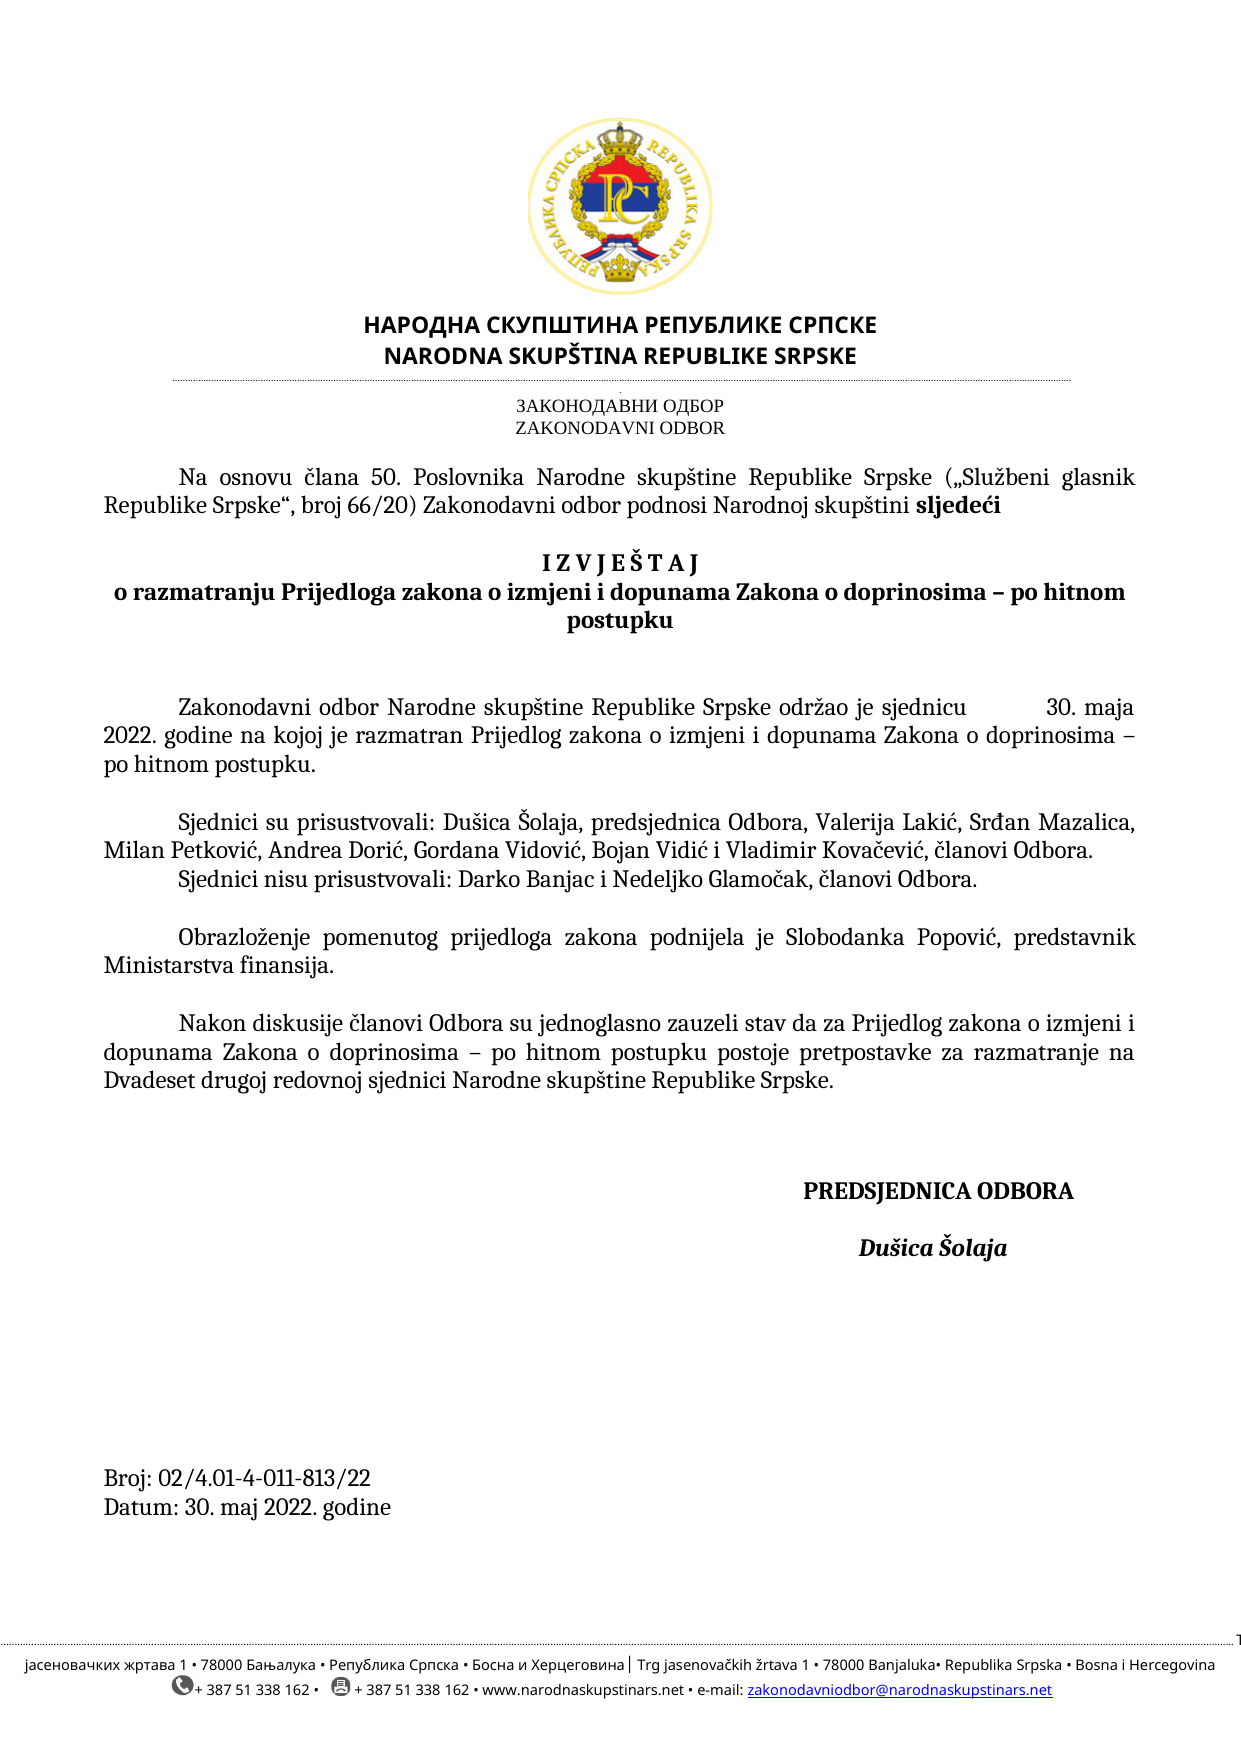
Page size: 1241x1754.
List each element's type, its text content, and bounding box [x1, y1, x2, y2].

text Obrazloženje pomenutog prijedloga zakona podnijela je Slobodanka Popović, predstavnik Ministarstva finansija. [103, 922, 1137, 980]
text Nakon diskusije članovi Odbora su jednoglasno zauzeli stav da za Prijedlog zakona o izmjeni i dopunama Zakona o doprinosima – po hitnom postupku postoje pretpostavke za razmatranje na Dvadeset drugoj redovnoj sjednici Narodne skupštine Republike Srpske. [103, 1009, 1137, 1095]
text Broj: 02/4.01-4-011-813/22 [103, 1464, 1137, 1493]
text o razmatranju Prijedloga zakona o izmjeni i dopunama Zakona o doprinosima – po hitnom postupku [103, 577, 1137, 635]
text Na osnovu člana 50. Poslovnika Narodne skupštine Republike Srpske („Službeni glasnik Republike Srpske“, broj 66/20) Zakonodavni odbor podnosi Narodnoj skupštini sljedeći [103, 462, 1137, 520]
text Zakonodavni odbor Narodne skupštine Republike Srpske održao je sjednicu 30. maja 2022. godine na kojoj je razmatran Prijedlog zakona o izmjeni i dopunama Zakona o doprinosima – po hitnom postupku. [103, 692, 1137, 779]
text Dušica Šolaja [103, 1234, 1137, 1263]
text Datum: 30. maj 2022. godine [103, 1493, 1137, 1522]
text Sjednici nisu prisustvovali: Darko Banjac i Nedeljko Glamočak, članovi Odbora. [103, 865, 1137, 894]
text Sjednici su prisustvovali: Dušica Šolaja, predsjednica Odbora, Valerija Lakić, Srđan Mazalica, Milan Petković, Andrea Dorić, Gordana Vidović, Bojan Vidić i Vladimir Kovačević, članovi Odbora. [103, 807, 1137, 865]
text I Z V J E Š T A J [103, 549, 1137, 577]
text PREDSJEDNICA ODBORA [103, 1177, 1137, 1205]
